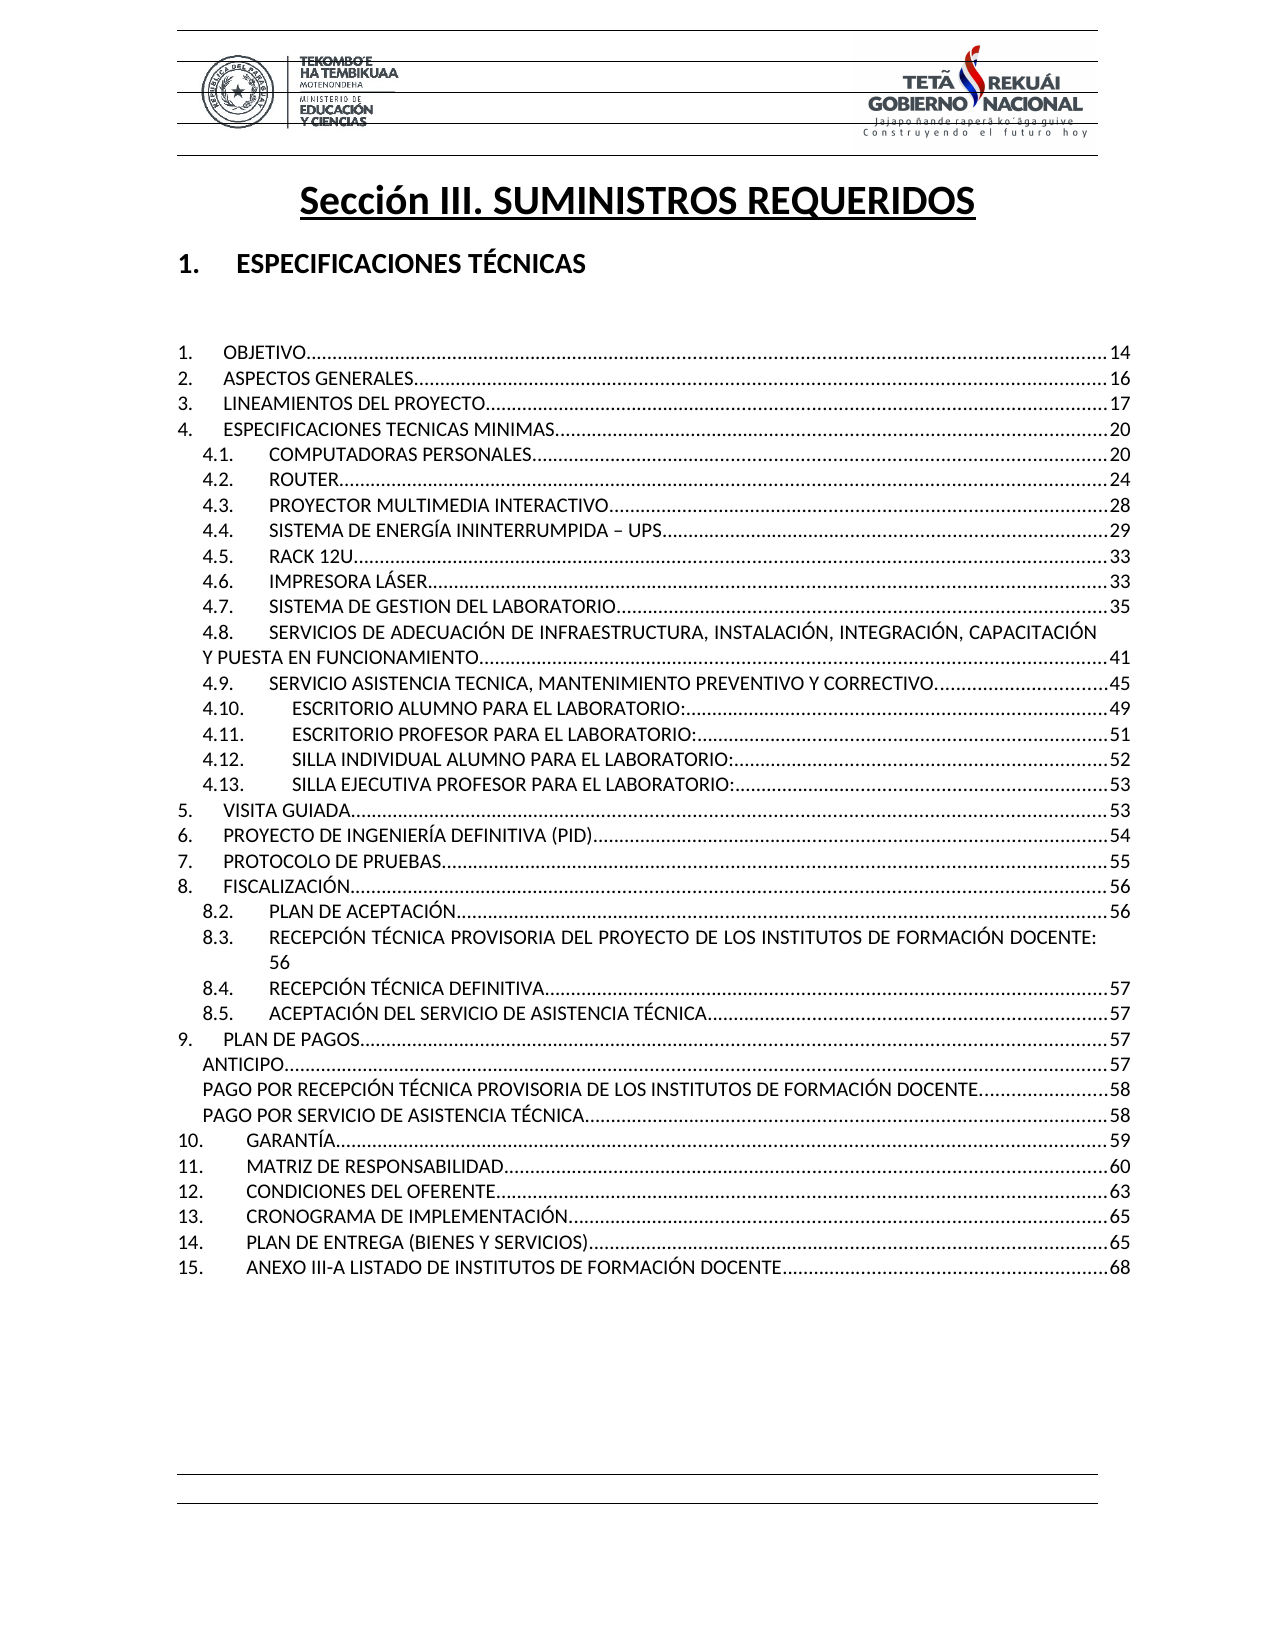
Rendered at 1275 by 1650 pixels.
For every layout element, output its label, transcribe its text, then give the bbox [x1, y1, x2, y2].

text 4.9. SERVICIO ASISTENCIA TECNICA, MANTENIMIENTO PREVENTIVO Y CORRECTIVO. 45 [202, 670, 1098, 695]
text 8. FISCALIZACIÓN 56 [177, 873, 1098, 899]
text 12. CONDICIONES DEL OFERENTE. 63 [177, 1178, 1098, 1204]
text Sección III. SUMINISTROS REQUERIDOS [177, 174, 1098, 225]
text 4.1. COMPUTADORAS PERSONALES. 20 [202, 441, 1098, 467]
text 13. CRONOGRAMA DE IMPLEMENTACIÓN. 65 [177, 1204, 1098, 1229]
text 4.13. SILLA EJECUTIVA PROFESOR PARA EL LABORATORIO: 53 [202, 772, 1098, 797]
text 4.5. RACK 12U 33 [202, 543, 1098, 568]
text 4.12. SILLA INDIVIDUAL ALUMNO PARA EL LABORATORIO: 52 [202, 746, 1098, 772]
text 8.4. RECEPCIÓN TÉCNICA DEFINITIVA 57 [202, 975, 1098, 1000]
text 4.6. IMPRESORA LÁSER 33 [202, 568, 1098, 594]
text 4.10. ESCRITORIO ALUMNO PARA EL LABORATORIO: 49 [202, 695, 1098, 721]
text 4.2. ROUTER 24 [202, 467, 1098, 492]
text 4.3. PROYECTOR MULTIMEDIA INTERACTIVO. 28 [202, 492, 1098, 517]
text 8.2. PLAN DE ACEPTACIÓN 56 [202, 899, 1098, 924]
picture [853, 124, 1097, 151]
text 4.4. SISTEMA DE ENERGÍA ININTERRUMPIDA – UPS 29 [202, 517, 1098, 543]
picture [853, 32, 1097, 61]
text 1. OBJETIVO. 14 [177, 339, 1098, 365]
text 2. ASPECTOS GENERALES. 16 [177, 365, 1098, 390]
text 10. GARANTÍA. 59 [177, 1127, 1098, 1153]
list ESPECIFICACIONES TÉCNICAS [177, 245, 1098, 281]
text 4. ESPECIFICACIONES TECNICAS MINIMAS. 20 [177, 416, 1098, 441]
text PAGO POR SERVICIO DE ASISTENCIA TÉCNICA 58 [202, 1102, 1098, 1127]
text 9. PLAN DE PAGOS 57 [177, 1026, 1098, 1051]
picture [853, 62, 1097, 92]
text 4.7. SISTEMA DE GESTION DEL LABORATORIO. 35 [202, 594, 1098, 619]
text 14. PLAN DE ENTREGA (BIENES Y SERVICIOS) 65 [177, 1229, 1098, 1254]
text 3. LINEAMIENTOS DEL PROYECTO 17 [177, 390, 1098, 416]
text 15. ANEXO III-A LISTADO DE INSTITUTOS DE FORMACIÓN DOCENTE 68 [177, 1254, 1098, 1280]
picture [176, 32, 420, 151]
text 5. VISITA GUIADA. 53 [177, 797, 1098, 822]
text 6. PROYECTO DE INGENIERÍA DEFINITIVA (PID) 54 [177, 822, 1098, 848]
text 4.11. ESCRITORIO PROFESOR PARA EL LABORATORIO: 51 [202, 721, 1098, 746]
text PAGO POR RECEPCIÓN TÉCNICA PROVISORIA DE LOS INSTITUTOS DE FORMACIÓN DOCENTE. 58 [202, 1077, 1098, 1102]
text 11. MATRIZ DE RESPONSABILIDAD 60 [177, 1153, 1098, 1178]
text ANTICIPO 57 [202, 1051, 1098, 1077]
text 8.3. RECEPCIÓN TÉCNICA PROVISORIA DEL PROYECTO DE LOS INSTITUTOS DE FORMACIÓN DOCENTE: 56 [202, 924, 1098, 975]
picture [853, 93, 1097, 123]
text 7. PROTOCOLO DE PRUEBAS. 55 [177, 848, 1098, 873]
text 4.8. SERVICIOS DE ADECUACIÓN DE INFRAESTRUCTURA, INSTALACIÓN, INTEGRACIÓN, CAPACITACIÓN Y PUESTA EN FUNCIONAMIENTO. 41 [202, 619, 1098, 670]
text 8.5. ACEPTACIÓN DEL SERVICIO DE ASISTENCIA TÉCNICA 57 [202, 1000, 1098, 1026]
